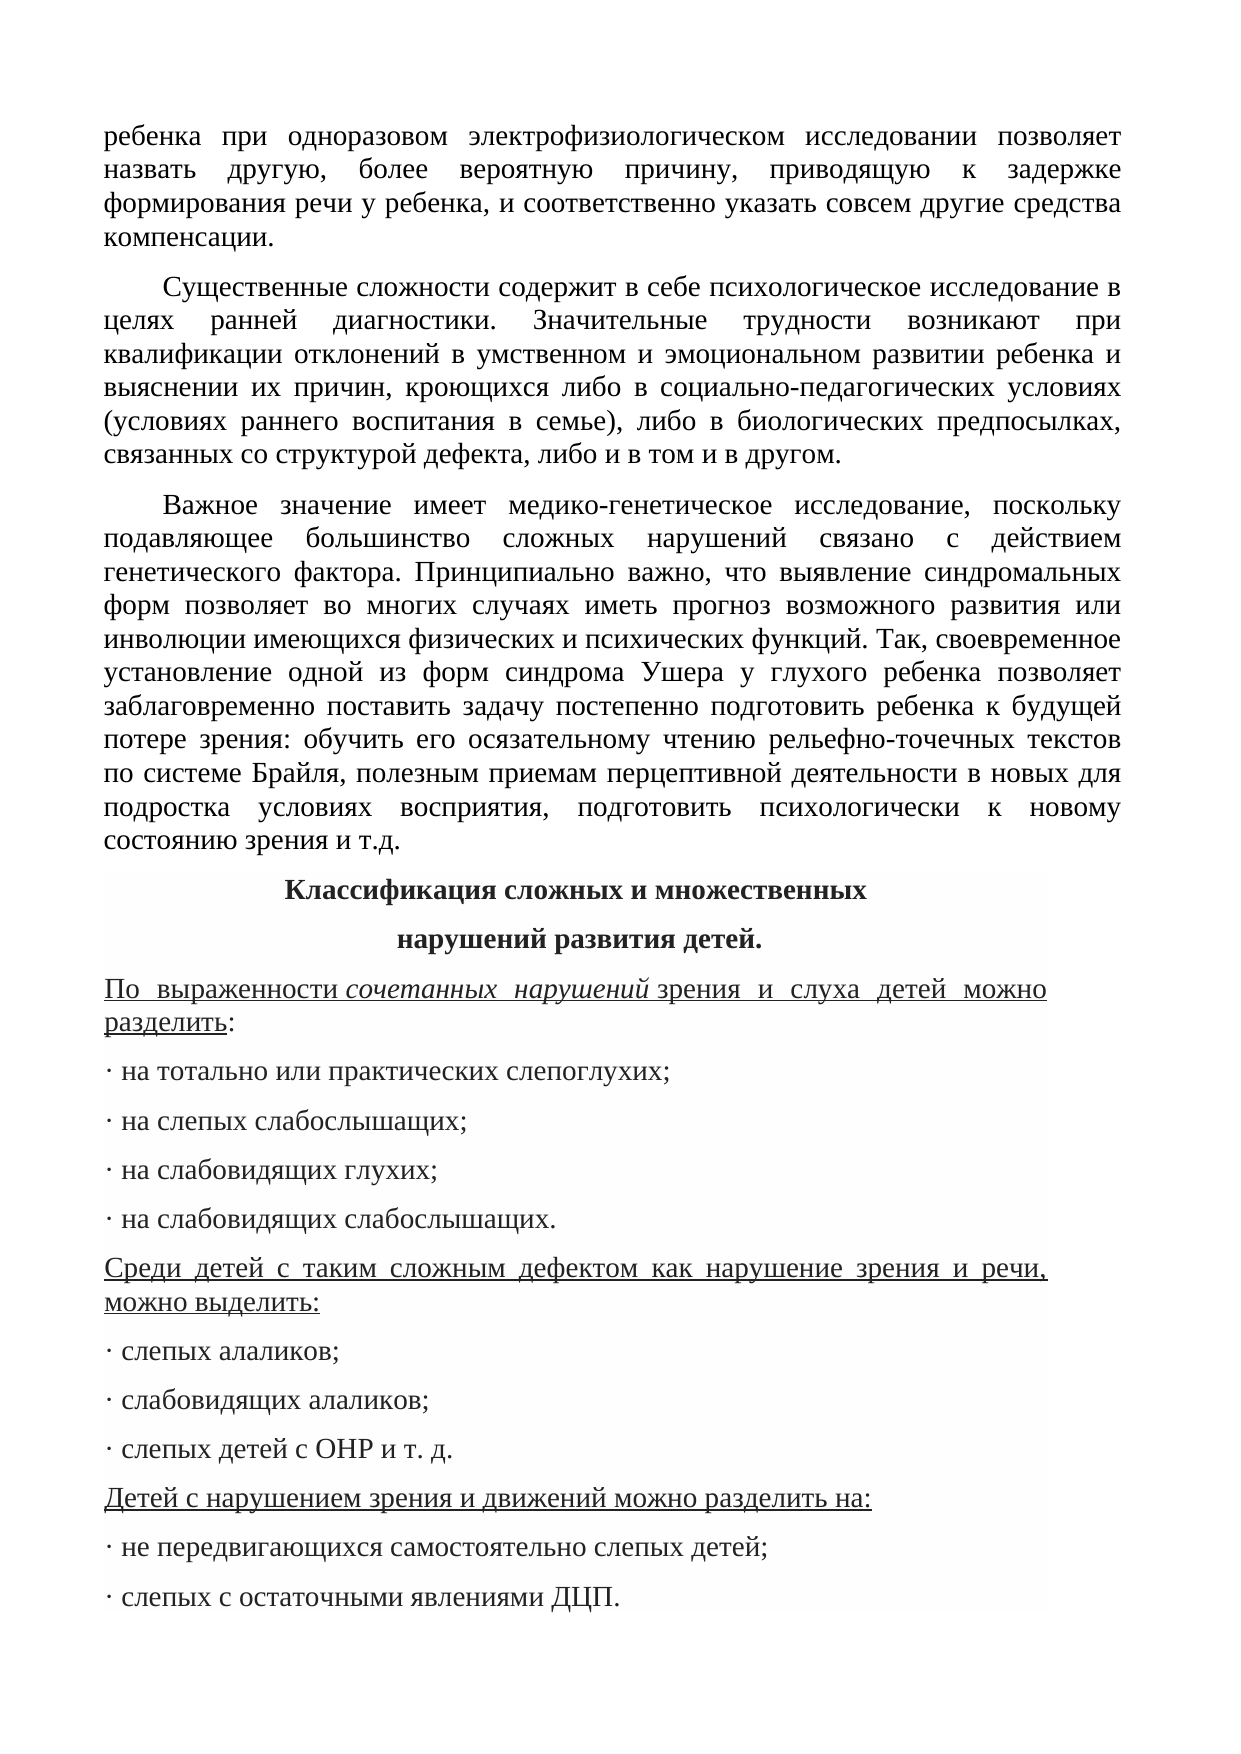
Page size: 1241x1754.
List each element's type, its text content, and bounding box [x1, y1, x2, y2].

text По выраженности сочетанных нарушений зрения и слуха детей можно разделить: [104, 971, 1047, 1000]
text · не передвигающихся самостоятельно слепых детей; [104, 1529, 1047, 1563]
text Среди детей с таким сложным дефектом как нарушение зрения и речи, можно выделить: [104, 1281, 1047, 1317]
text · слепых детей с ОНР и т. д. [104, 1431, 1047, 1465]
text · слепых с остаточными явлениями ДЦП. [104, 1579, 1047, 1612]
text нарушений развития детей. [104, 922, 1047, 955]
text · на слепых слабослышащих; [104, 1103, 1047, 1136]
text Среди детей с таким сложным дефектом как нарушение зрения и речи, можно выделить: [104, 1250, 1047, 1279]
text · на тотально или практических слепоглухих; [104, 1053, 1047, 1087]
text · слепых алаликов; [104, 1333, 1047, 1366]
text По выраженности сочетанных нарушений зрения и слуха детей можно разделить: [104, 1001, 1047, 1038]
text Существенные сложности содержит в себе психологическое исследование в целях ранней диагностики. Значительные трудности возникают при квалификации отклонений в умственном и эмоциональном развитии ребенка и выяснении их причин, кроющихся либо в социально-педагогических условиях (условиях раннего воспитания в семье), либо в биологических предпосылках, связанных со структурой дефекта, либо и в том и в другом. [103, 269, 1122, 470]
text · на слабовидящих слабослышащих. [104, 1201, 1047, 1234]
text Важное значение имеет медико-генетическое исследование, поскольку подавляющее большинство сложных нарушений связано с действием генетического фактора. Принципиально важно, что выявление синдромальных форм позволяет во многих случаях иметь прогноз возможного развития или инволюции имеющихся физических и психических функций. Так, своевременное установление одной из форм синдрома Ушера у глухого ребенка позволяет заблаговременно поставить задачу постепенно подготовить ребенка к будущей потере зрения: обучить его осязательному чтению рельефно-точечных текстов по системе Брайля, полезным приемам перцептивной деятельности в новых для подростка условиях восприятия, подготовить психологически к новому состоянию зрения и т.д. [103, 487, 1122, 856]
text Детей с нарушением зрения и движений можно разделить на: [104, 1480, 1047, 1514]
text · слабовидящих алаликов; [104, 1382, 1047, 1416]
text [103, 118, 1122, 252]
text · на слабовидящих глухих; [104, 1152, 1047, 1185]
text Классификация сложных и множественных [104, 872, 1047, 906]
